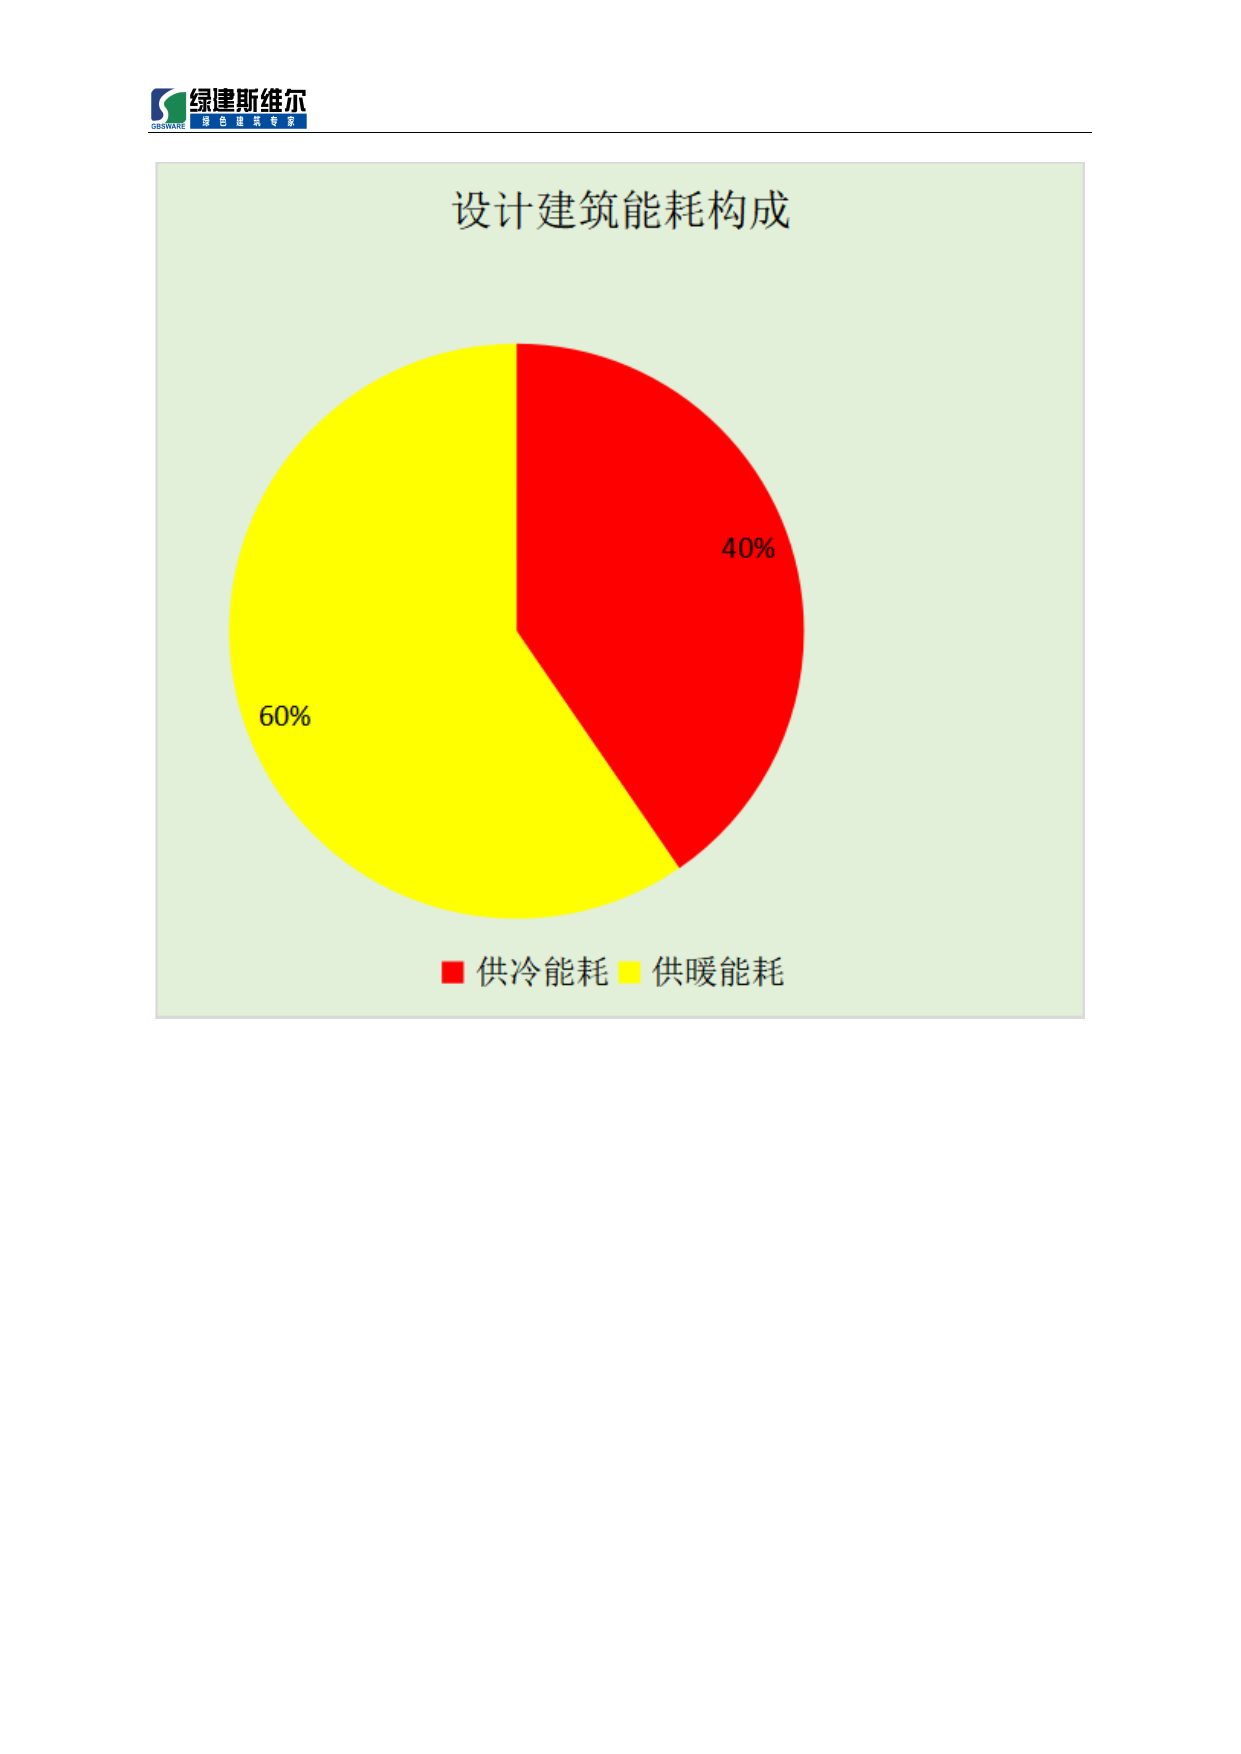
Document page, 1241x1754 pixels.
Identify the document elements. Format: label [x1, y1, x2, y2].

picture [147, 88, 308, 130]
picture [155, 162, 1085, 1019]
